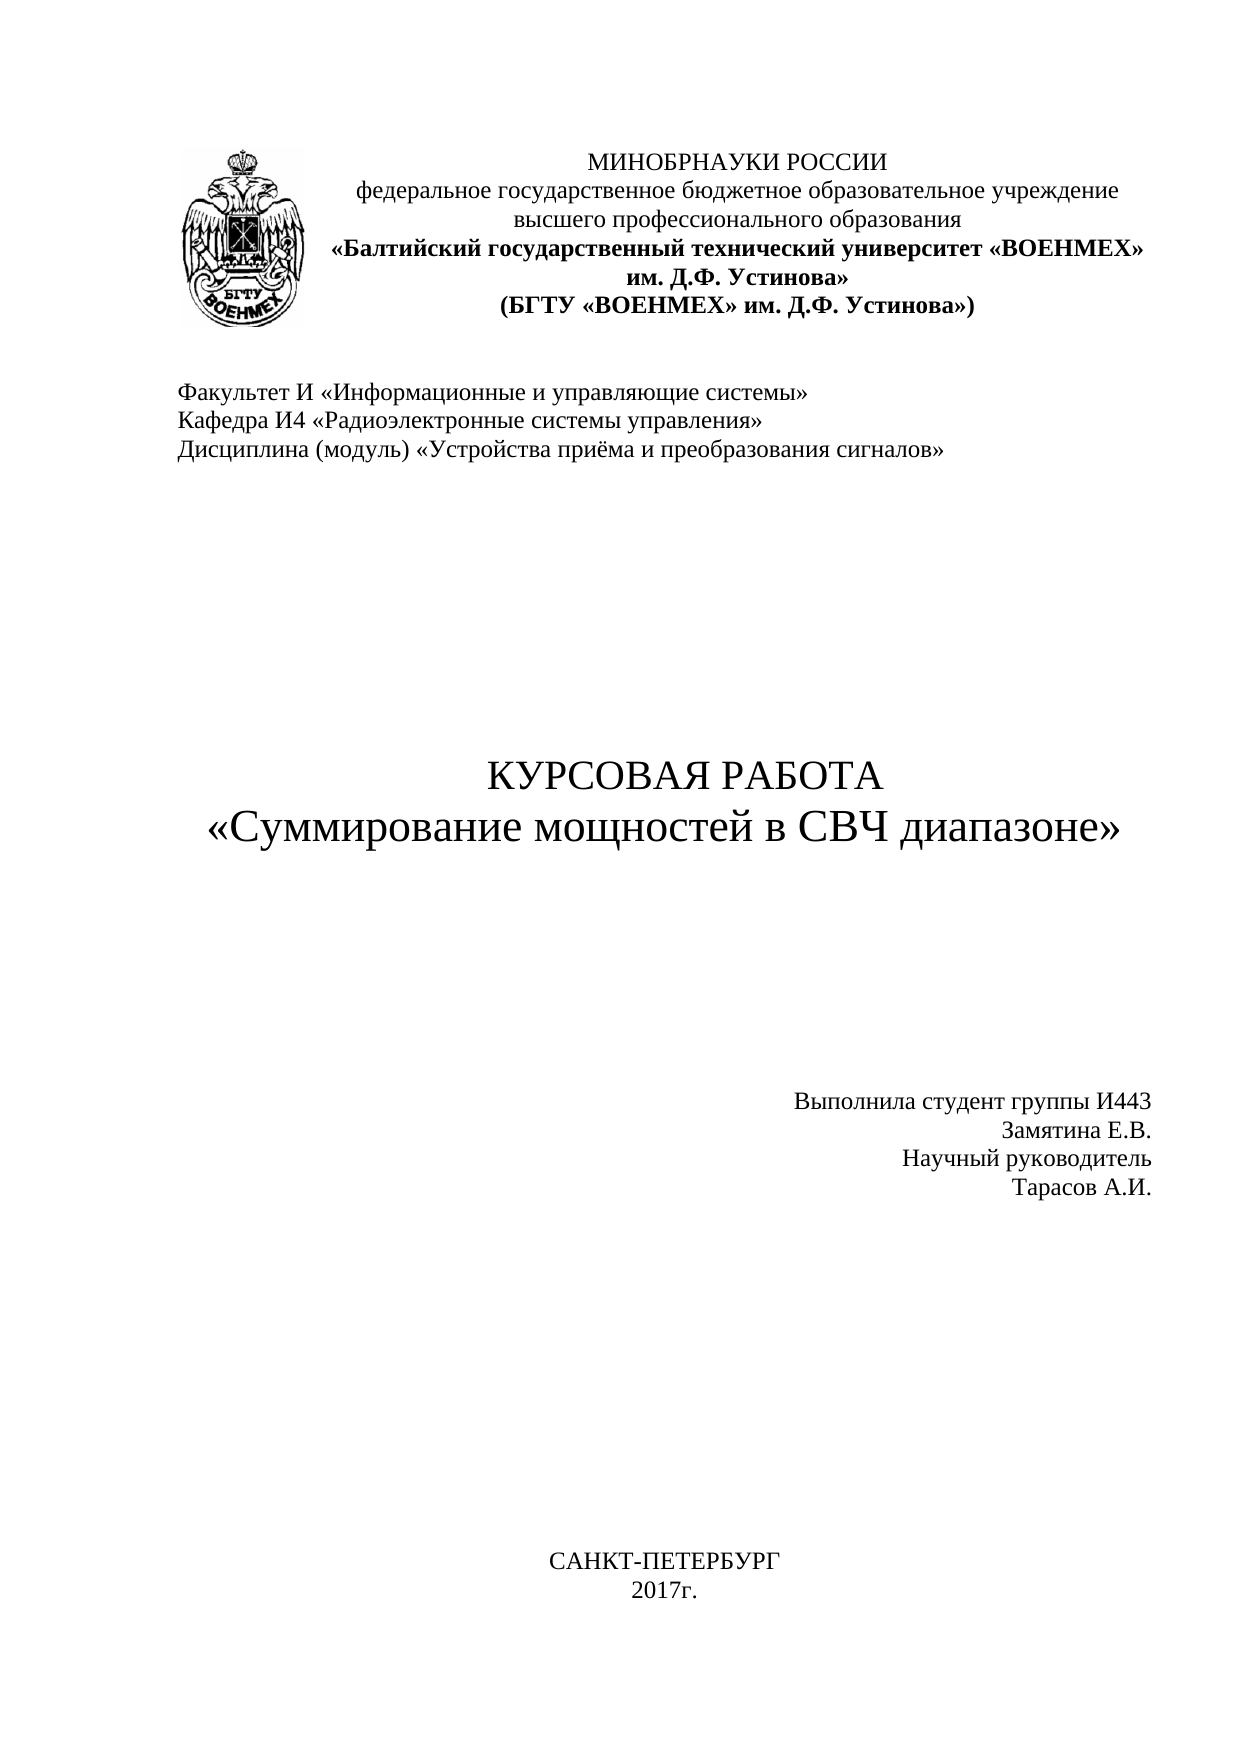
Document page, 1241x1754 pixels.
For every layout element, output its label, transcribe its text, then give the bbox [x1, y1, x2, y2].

text Факультет И «Информационные и управляющие системы» [177, 377, 1152, 406]
text Тарасов А.И. [177, 1172, 1152, 1201]
text САНКТ-ПЕТЕРБУРГ [177, 1546, 1152, 1575]
text федеральное государственное бюджетное образовательное учреждение [305, 176, 1152, 204]
text (БГТУ «ВОЕНМЕХ» им. Д.Ф. Устинова») [305, 291, 1152, 319]
text МИНОБРНАУКИ РОССИИ [305, 147, 1152, 176]
text Кафедра И4 «Радиоэлектронные системы управления» [177, 406, 1152, 434]
text Выполнила студент группы И443 [177, 1086, 1152, 1115]
text Замятина Е.В. [177, 1115, 1152, 1143]
text «Суммирование мощностей в СВЧ диапазоне» [177, 798, 1152, 851]
text Дисциплина (модуль) «Устройства приёма и преобразования сигналов» [177, 434, 1152, 463]
text высшего профессионального образования [305, 204, 1152, 233]
text Научный руководитель [177, 1143, 1152, 1172]
text КУРСОВАЯ РАБОТА [177, 751, 1152, 798]
text 2017г. [177, 1575, 1152, 1603]
text «Балтийский государственный технический университет «ВОЕНМЕХ» им. Д.Ф. Устинова» [305, 233, 1152, 291]
